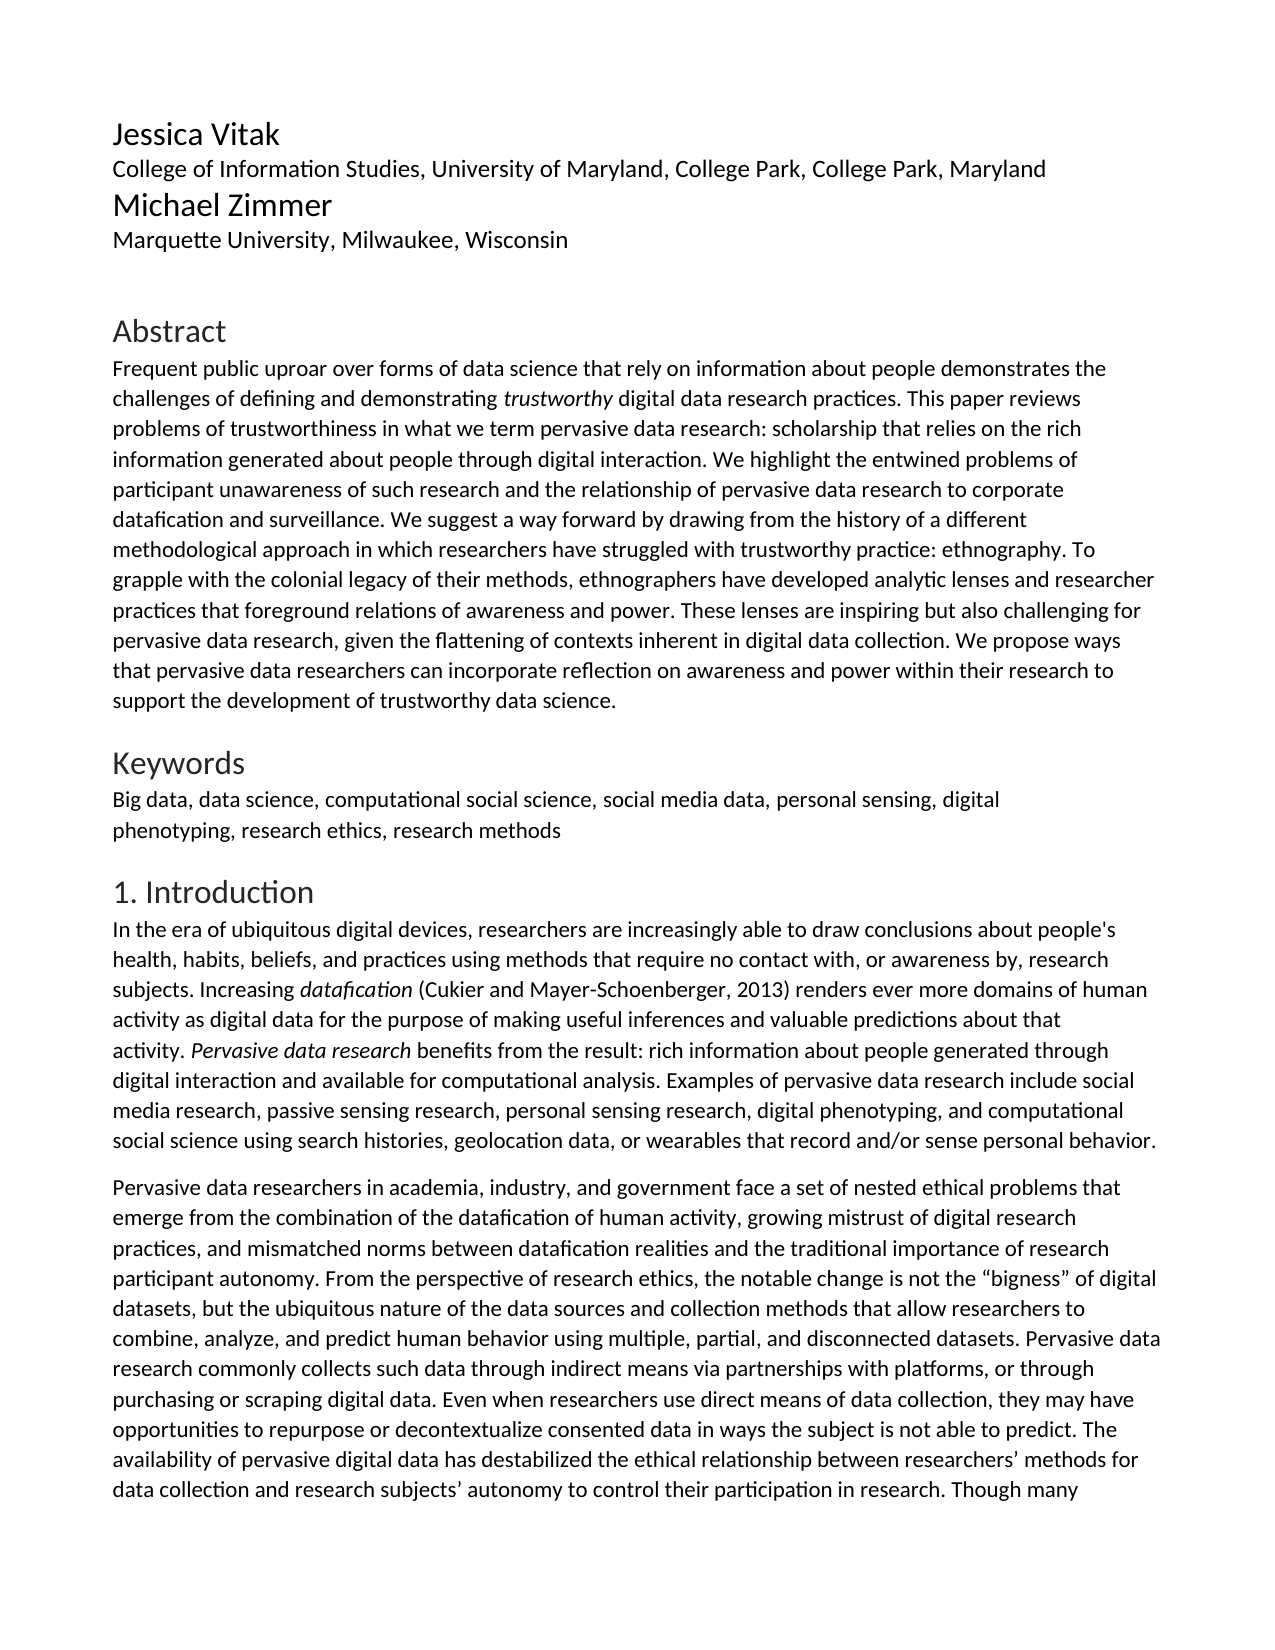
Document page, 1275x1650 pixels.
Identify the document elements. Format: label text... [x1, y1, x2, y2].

text Big data, data science, computational social science, social media data, personal sensing, digital phenotyping, research ethics, research methods [112, 786, 1162, 844]
text Marquette University, Milwaukee, Wisconsin [112, 224, 1162, 255]
text Jessica Vitak [112, 112, 1162, 153]
text College of Information Studies, University of Maryland, College Park, College Park, Maryland [112, 153, 1162, 184]
text Frequent public uproar over forms of data science that rely on information about people demonstrates the challenges of defining and demonstrating trustworthy digital data research practices. This paper reviews problems of trustworthiness in what we term pervasive data research: scholarship that relies on the rich information generated about people through digital interaction. We highlight the entwined problems of participant unawareness of such research and the relationship of pervasive data research to corporate datafication and surveillance. We suggest a way forward by drawing from the history of a different methodological approach in which researchers have struggled with trustworthy practice: ethnography. To grapple with the colonial legacy of their methods, ethnographers have developed analytic lenses and researcher practices that foreground relations of awareness and power. These lenses are inspiring but also challenging for pervasive data research, given the flattening of contexts inherent in digital data collection. We propose ways that pervasive data researchers can incorporate reflection on awareness and power within their research to support the development of trustworthy data science. [112, 354, 1162, 714]
text In the era of ubiquitous digital devices, researchers are increasingly able to draw conclusions about people's health, habits, beliefs, and practices using methods that require no contact with, or awareness by, research subjects. Increasing datafication (Cukier and Mayer-Schoenberger, 2013) renders ever more domains of human activity as digital data for the purpose of making useful inferences and valuable predictions about that activity. Pervasive data research benefits from the result: rich information about people generated through digital interaction and available for computational analysis. Examples of pervasive data research include social media research, passive sensing research, personal sensing research, digital phenotyping, and computational social science using search histories, geolocation data, or wearables that record and/or sense personal behavior. [112, 915, 1162, 1154]
text Michael Zimmer [112, 184, 1162, 224]
subtitle Abstract [112, 310, 1162, 351]
subtitle Keywords [112, 742, 1162, 782]
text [112, 1173, 1162, 1503]
subtitle 1. Introduction [112, 871, 1162, 912]
